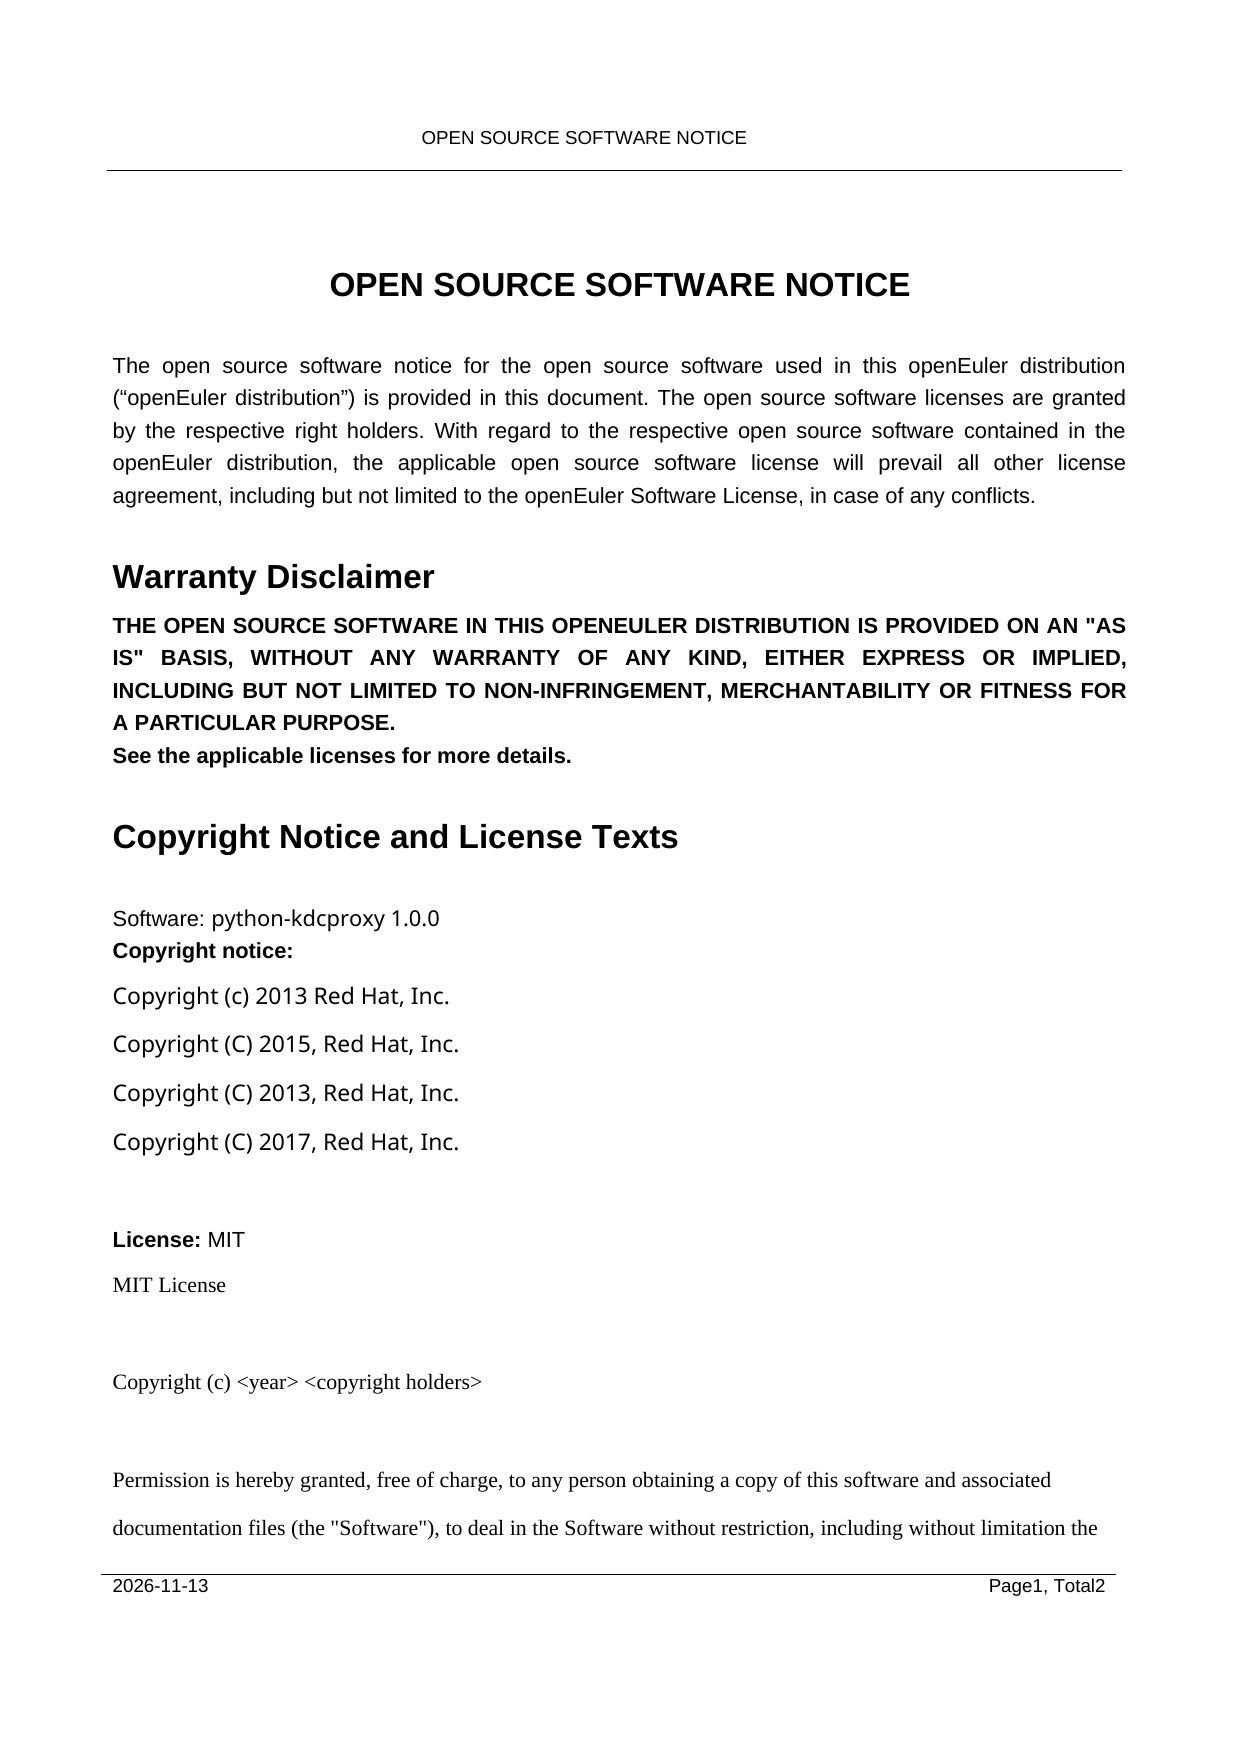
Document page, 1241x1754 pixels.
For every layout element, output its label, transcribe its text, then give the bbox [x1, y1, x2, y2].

text Copyright Notice and License Texts [112, 804, 1128, 869]
text The open source software notice for the open source software used in this openEuler distribution (“openEuler distribution”) is provided in this document. The open source software licenses are granted by the respective right holders. With regard to the respective open source software contained in the openEuler distribution, the applicable open source software license will prevail all other license agreement, including but not limited to the openEuler Software License, in case of any conflicts. [112, 349, 1128, 511]
text Copyright notice: [112, 934, 1128, 966]
text THE OPEN SOURCE SOFTWARE IN THIS OPENEULER DISTRIBUTION IS PROVIDED ON AN "AS IS" BASIS, WITHOUT ANY WARRANTY OF ANY KIND, EITHER EXPRESS OR IMPLIED, INCLUDING BUT NOT LIMITED TO NON-INFRINGEMENT, MERCHANTABILITY OR FITNESS FOR A PARTICULAR PURPOSE. See the applicable licenses for more details. [112, 609, 1128, 771]
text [112, 1268, 1128, 1544]
text License: MIT [112, 1223, 1128, 1255]
text OPEN SOURCE SOFTWARE NOTICE [112, 251, 1128, 316]
text Warranty Disclaimer [112, 544, 1128, 609]
text Copyright (c) 2013 Red Hat, Inc. Copyright (C) 2015, Red Hat, Inc. Copyright (C) 2013, Red Hat, Inc. Copyright (C) 2017, Red Hat, Inc. [112, 979, 1128, 1207]
text Software: python-kdcproxy 1.0.0 [112, 901, 1128, 934]
